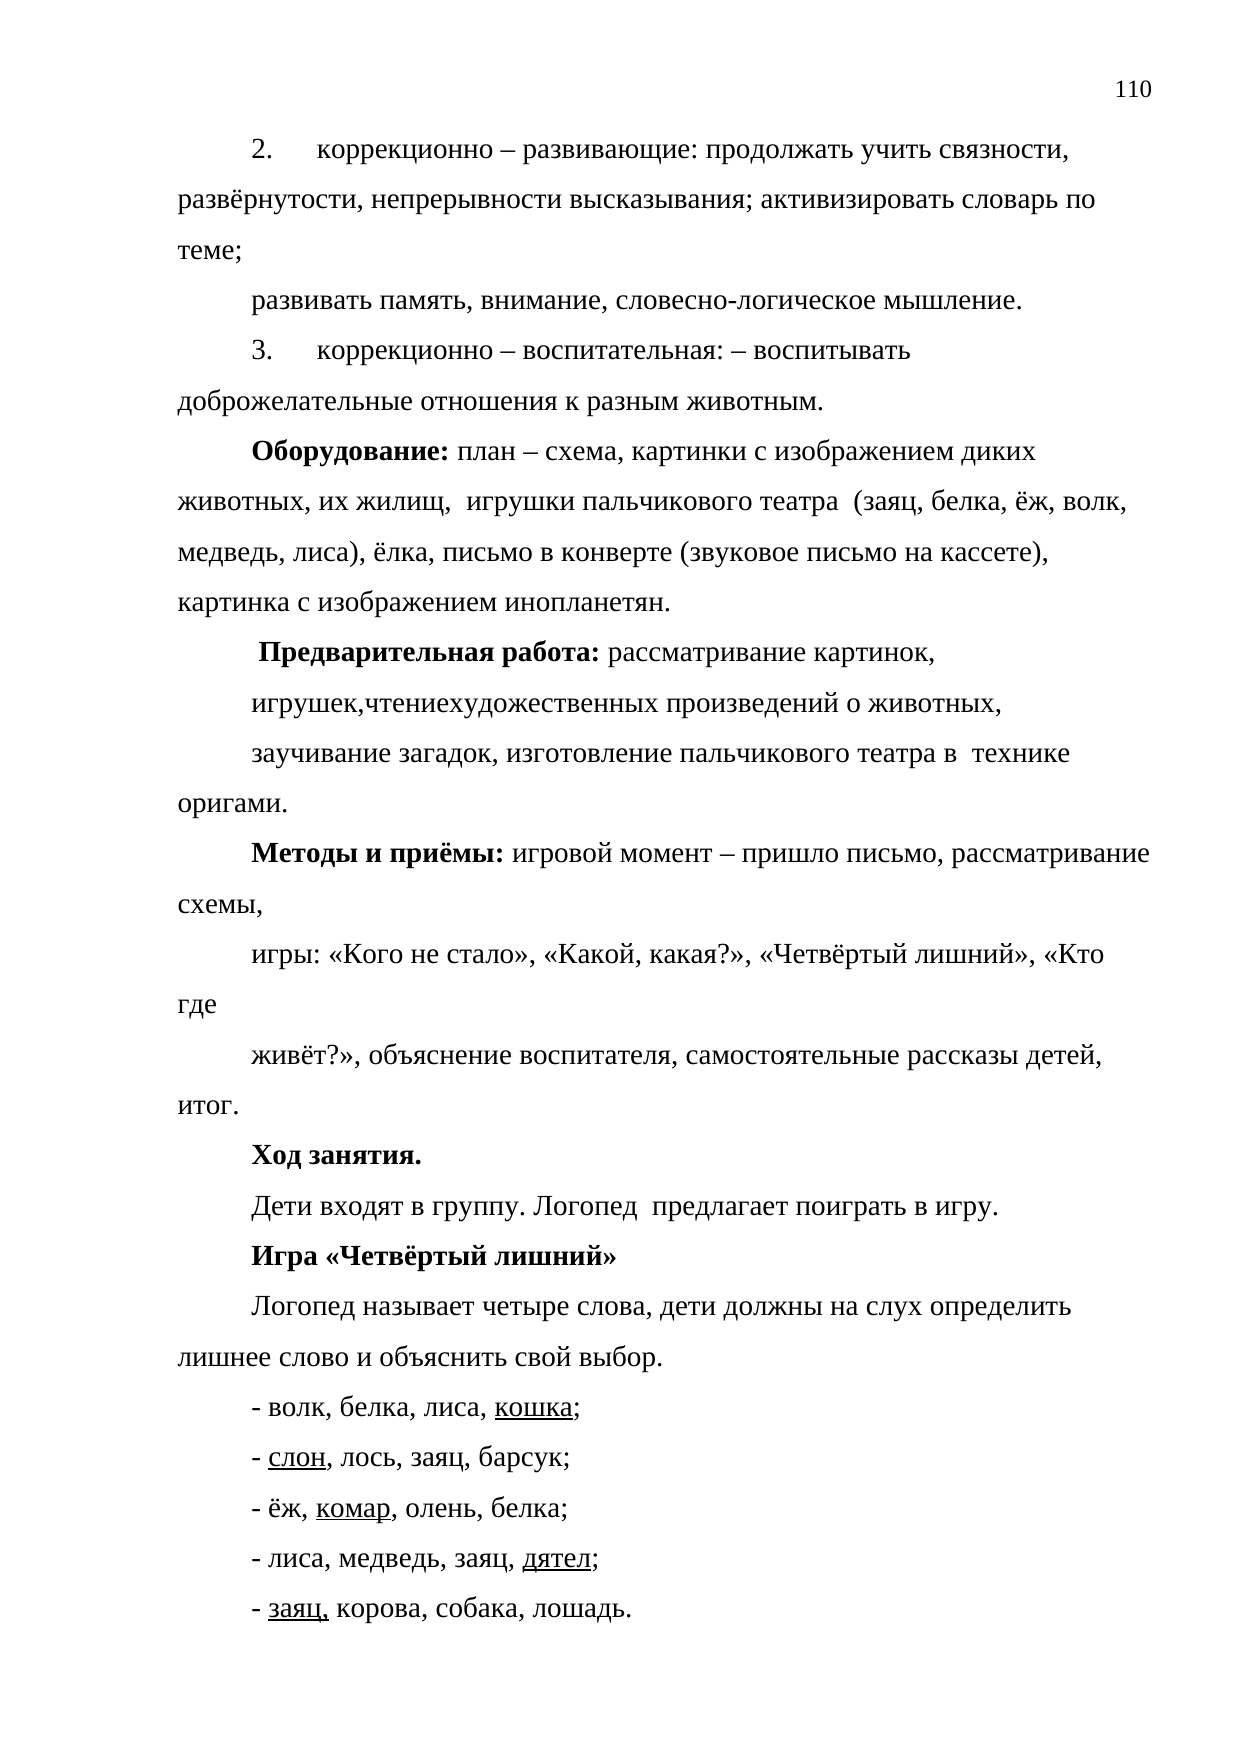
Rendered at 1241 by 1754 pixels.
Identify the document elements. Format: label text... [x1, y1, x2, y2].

text - лиса, медведь, заяц, дятел; [177, 1540, 1152, 1573]
text - заяц, корова, собака, лошадь. [177, 1590, 1152, 1624]
text Дети входят в группу. Логопед предлагает поиграть в игру. [177, 1188, 1152, 1221]
text Ход занятия. [177, 1137, 1152, 1171]
text Игра «Четвёртый лишний» [177, 1238, 1152, 1272]
text живёт?», объяснение воспитателя, самостоятельные рассказы детей, итог. [177, 1037, 1152, 1121]
text Оборудование: план – схема, картинки с изображением диких животных, их жилищ, игрушки пальчикового театра (заяц, белка, ёж, волк, медведь, лиса), ёлка, письмо в конверте (звуковое письмо на кассете), картинка с изображением инопланетян. [177, 433, 1152, 618]
text Методы и приёмы: игровой момент – пришло письмо, рассматривание схемы, [177, 836, 1152, 919]
text игрушек,чтениехудожественных произведений о животных, [177, 685, 1152, 718]
text развивать память, внимание, словесно-логическое мышление. [177, 282, 1152, 316]
text - волк, белка, лиса, кошка; [177, 1389, 1152, 1423]
text 2. коррекционно – развивающие: продолжать учить связности, развёрнутости, непрерывности высказывания; активизировать словарь по теме; [177, 131, 1152, 265]
text Логопед называет четыре слова, дети должны на слух определить лишнее слово и объяснить свой выбор. [177, 1288, 1152, 1372]
text - слон, лось, заяц, барсук; [177, 1439, 1152, 1473]
text - ёж, комар, олень, белка; [177, 1490, 1152, 1523]
text Предварительная работа: рассматривание картинок, [177, 634, 1152, 668]
text заучивание загадок, изготовление пальчикового театра в технике оригами. [177, 735, 1152, 819]
text 3. коррекционно – воспитательная: – воспитывать доброжелательные отношения к разным животным. [177, 332, 1152, 416]
text игры: «Кого не стало», «Какой, какая?», «Четвёртый лишний», «Кто где [177, 936, 1152, 1020]
